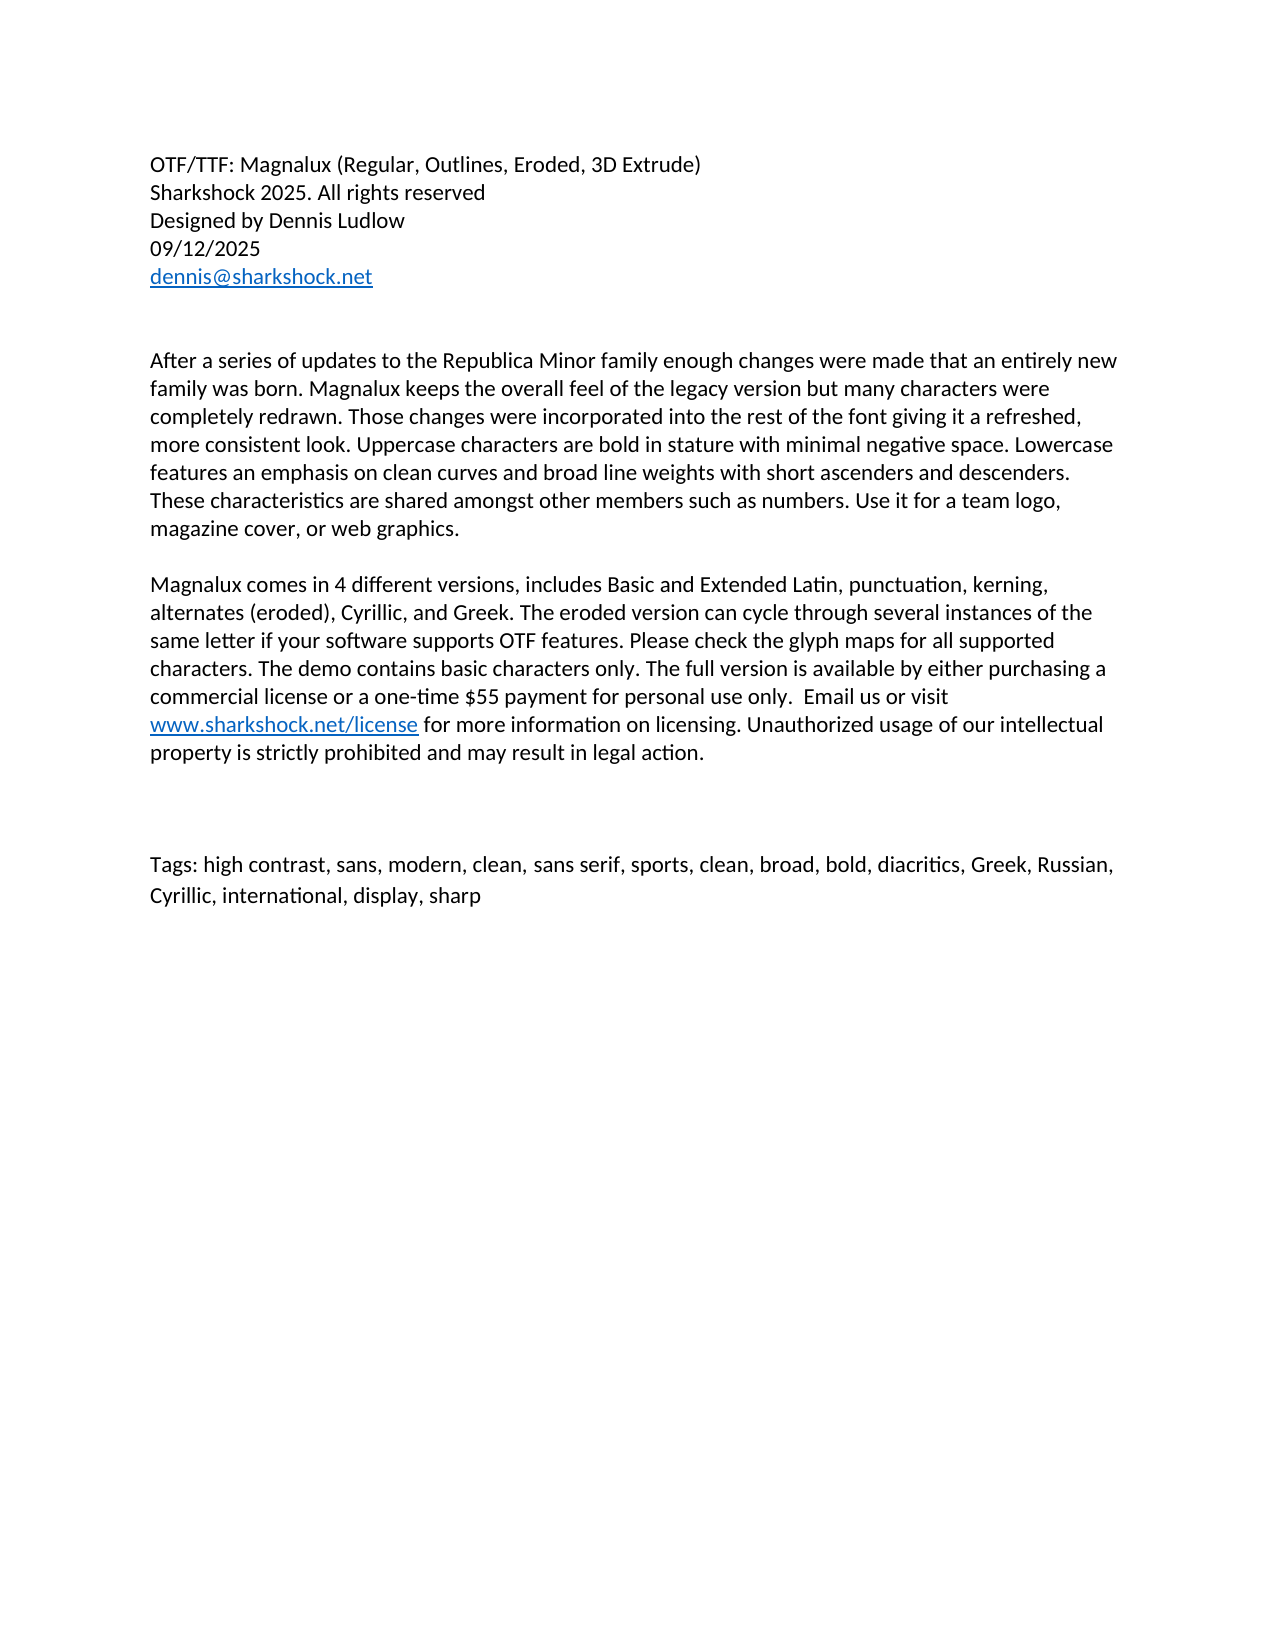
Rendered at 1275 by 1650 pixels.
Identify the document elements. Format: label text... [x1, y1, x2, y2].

text 09/12/2025 [150, 234, 1125, 262]
text After a series of updates to the Republica Minor family enough changes were made that an entirely new family was born. Magnalux keeps the overall feel of the legacy version but many characters were completely redrawn. Those changes were incorporated into the rest of the font giving it a refreshed, more consistent look. Uppercase characters are bold in stature with minimal negative space. Lowercase features an emphasis on clean curves and broad line weights with short ascenders and descenders. These characteristics are shared amongst other members such as numbers. Use it for a team logo, magazine cover, or web graphics. [150, 346, 1125, 542]
text dennis@sharkshock.net [150, 262, 1125, 290]
text Designed by Dennis Ludlow [150, 206, 1125, 234]
text Sharkshock 2025. All rights reserved [150, 178, 1125, 206]
text Tags: high contrast, sans, modern, clean, sans serif, sports, clean, broad, bold, diacritics, Greek, Russian, Cyrillic, international, display, sharp [150, 851, 1125, 909]
text Magnalux comes in 4 different versions, includes Basic and Extended Latin, punctuation, kerning, alternates (eroded), Cyrillic, and Greek. The eroded version can cycle through several instances of the same letter if your software supports OTF features. Please check the glyph maps for all supported characters. The demo contains basic characters only. The full version is available by either purchasing a commercial license or a one-time $55 payment for personal use only. Email us or visit www.sharkshock.net/license for more information on licensing. Unauthorized usage of our intellectual property is strictly prohibited and may result in legal action. [150, 570, 1125, 766]
text OTF/TTF: Magnalux (Regular, Outlines, Eroded, 3D Extrude) [150, 150, 1125, 178]
